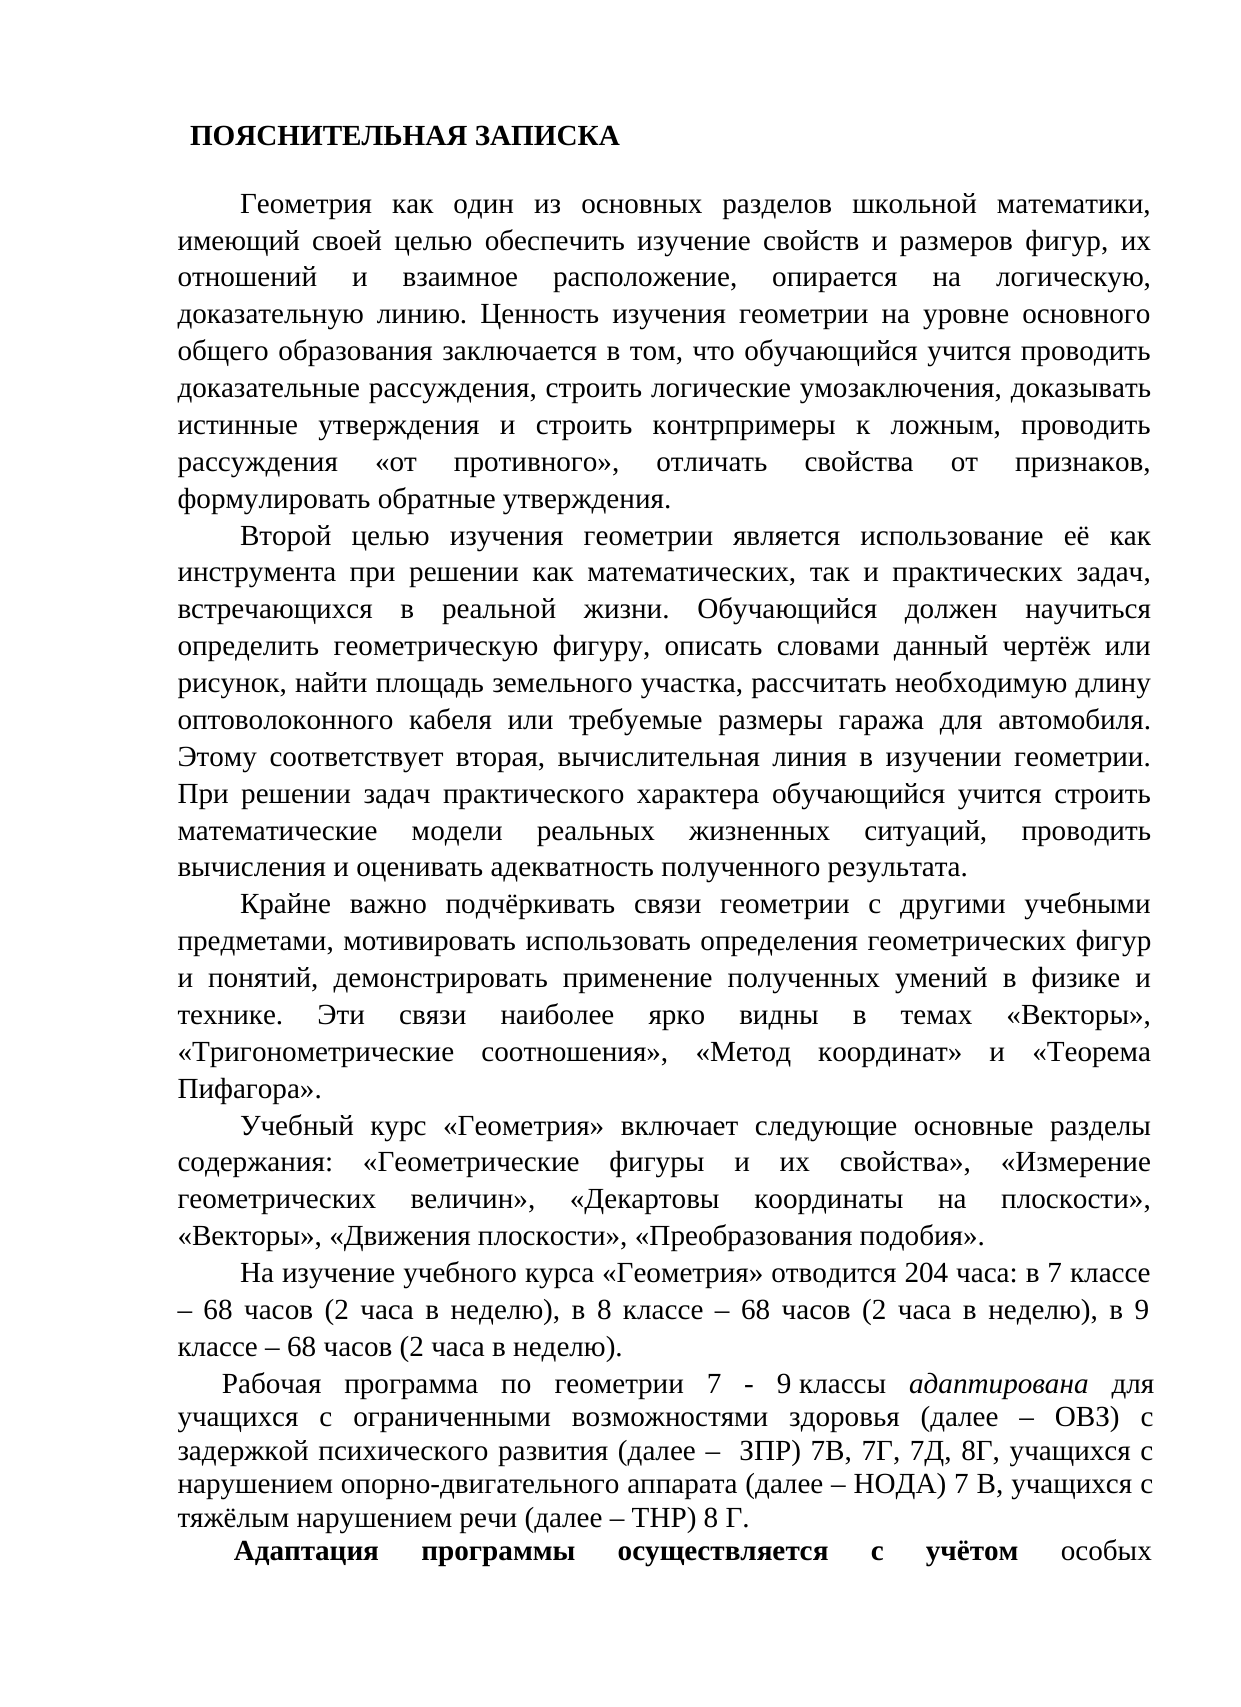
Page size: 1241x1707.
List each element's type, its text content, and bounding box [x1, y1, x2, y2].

text ПОЯСНИТЕЛЬНАЯ ЗАПИСКА [190, 118, 1152, 152]
text На изучение учебного курса «Геометрия» отводится 204 часа: в 7 классе – 68 часов (2 часа в неделю), в 8 классе – 68 часов (2 часа в неделю), в 9 классе – 68 часов (2 часа в неделю). [177, 1255, 1152, 1362]
text Учебный курс «Геометрия» включает следующие основные разделы содержания: «Геометрические фигуры и их свойства», «Измерение геометрических величин», «Декартовы координаты на плоскости», «Векторы», «Движения плоскости», «Преобразования подобия». [177, 1108, 1152, 1252]
text Рабочая программа по геометрии 7 - 9 классы адаптирована для учащихся с ограниченными возможностями здоровья (далее – ОВЗ) с задержкой психического развития (далее – ЗПР) 7В, 7Г, 7Д, 8Г, учащихся с нарушением опорно-двигательного аппарата (далее – НОДА) 7 В, учащихся с тяжёлым нарушением речи (далее – ТНР) 8 Г. [177, 1366, 1154, 1533]
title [177, 1533, 1152, 1567]
text Крайне важно подчёркивать связи геометрии с другими учебными предметами, мотивировать использовать определения геометрических фигур и понятий, демонстрировать применение полученных умений в физике и технике. Эти связи наиболее ярко видны в темах «Векторы», «Тригонометрические соотношения», «Метод координат» и «Теорема Пифагора». [177, 886, 1152, 1104]
text Геометрия как один из основных разделов школьной математики, имеющий своей целью обеспечить изучение свойств и размеров фигур, их отношений и взаимное расположение, опирается на логическую, доказательную линию. Ценность изучения геометрии на уровне основного общего образования заключается в том, что обучающийся учится проводить доказательные рассуждения, строить логические умозаключения, доказывать истинные утверждения и строить контрпримеры к ложным, проводить рассуждения «от противного», отличать свойства от признаков, формулировать обратные утверждения. [177, 186, 1152, 514]
text Второй целью изучения геометрии является использование её как инструмента при решении как математических, так и практических задач, встречающихся в реальной жизни. Обучающийся должен научиться определить геометрическую фигуру, описать словами данный чертёж или рисунок, найти площадь земельного участка, рассчитать необходимую длину оптоволоконного кабеля или требуемые размеры гаража для автомобиля. Этому соответствует вторая, вычислительная линия в изучении геометрии. При решении задач практического характера обучающийся учится строить математические модели реальных жизненных ситуаций, проводить вычисления и оценивать адекватность полученного результата. [177, 518, 1152, 883]
